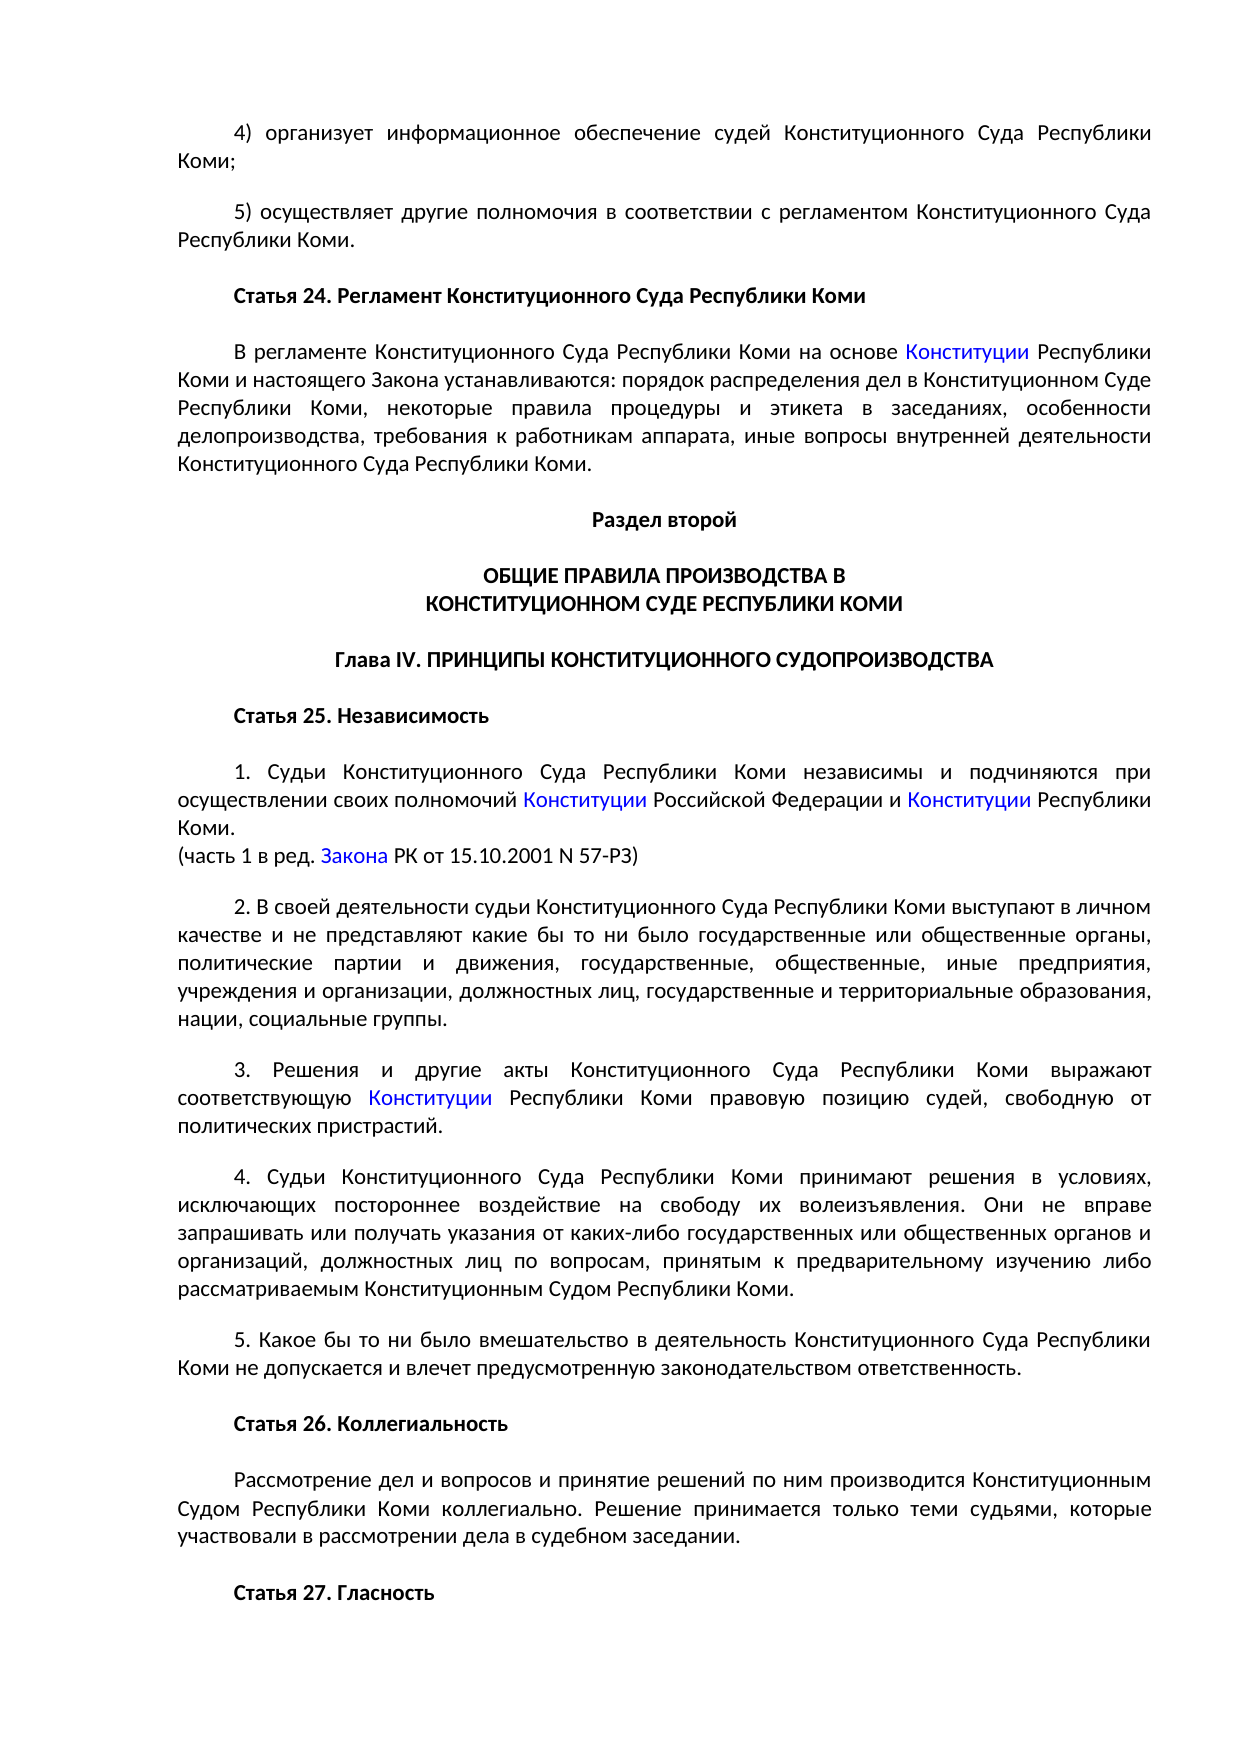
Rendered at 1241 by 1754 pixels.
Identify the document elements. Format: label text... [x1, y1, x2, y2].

text В регламенте Конституционного Суда Республики Коми на основе Конституции Республики Коми и настоящего Закона устанавливаются: порядок распределения дел в Конституционном Суде Республики Коми, некоторые правила процедуры и этикета в заседаниях, особенности делопроизводства, требования к работникам аппарата, иные вопросы внутренней деятельности Конституционного Суда Республики Коми. [177, 337, 1152, 477]
text 4. Судьи Конституционного Суда Республики Коми принимают решения в условиях, исключающих постороннее воздействие на свободу их волеизъявления. Они не вправе запрашивать или получать указания от каких-либо государственных или общественных органов и организаций, должностных лиц по вопросам, принятым к предварительному изучению либо рассматриваемым Конституционным Судом Республики Коми. [177, 1162, 1152, 1303]
text 1. Судьи Конституционного Суда Республики Коми независимы и подчиняются при осуществлении своих полномочий Конституции Российской Федерации и Конституции Республики Коми. [177, 757, 1152, 842]
text 3. Решения и другие акты Конституционного Суда Республики Коми выражают соответствующую Конституции Республики Коми правовую позицию судей, свободную от политических пристрастий. [177, 1056, 1152, 1139]
text 4) организует информационное обеспечение судей Конституционного Суда Республики Коми; [177, 118, 1152, 174]
text Рассмотрение дел и вопросов и принятие решений по ним производится Конституционным Судом Республики Коми коллегиально. Решение принимается только теми судьями, которые участвовали в рассмотрении дела в судебном заседании. [177, 1466, 1152, 1550]
title ОБЩИЕ ПРАВИЛА ПРОИЗВОДСТВА В [177, 561, 1152, 589]
title Статья 24. Регламент Конституционного Суда Республики Коми [177, 281, 1152, 309]
text 5. Какое бы то ни было вмешательство в деятельность Конституционного Суда Республики Коми не допускается и влечет предусмотренную законодательством ответственность. [177, 1326, 1152, 1382]
title Статья 27. Гласность [177, 1578, 1152, 1606]
title Статья 26. Коллегиальность [177, 1409, 1152, 1438]
text 2. В своей деятельности судьи Конституционного Суда Республики Коми выступают в личном качестве и не представляют какие бы то ни было государственные или общественные органы, политические партии и движения, государственные, общественные, иные предприятия, учреждения и организации, должностных лиц, государственные и территориальные образования, нации, социальные группы. [177, 892, 1152, 1033]
title Раздел второй [177, 505, 1152, 533]
title Статья 25. Независимость [177, 701, 1152, 729]
title КОНСТИТУЦИОННОМ СУДЕ РЕСПУБЛИКИ КОМИ [177, 589, 1152, 617]
text 5) осуществляет другие полномочия в соответствии с регламентом Конституционного Суда Республики Коми. [177, 197, 1152, 253]
title Глава IV. ПРИНЦИПЫ КОНСТИТУЦИОННОГО СУДОПРОИЗВОДСТВА [177, 645, 1152, 673]
text (часть 1 в ред. Закона РК от 15.10.2001 N 57-РЗ) [177, 842, 1152, 869]
